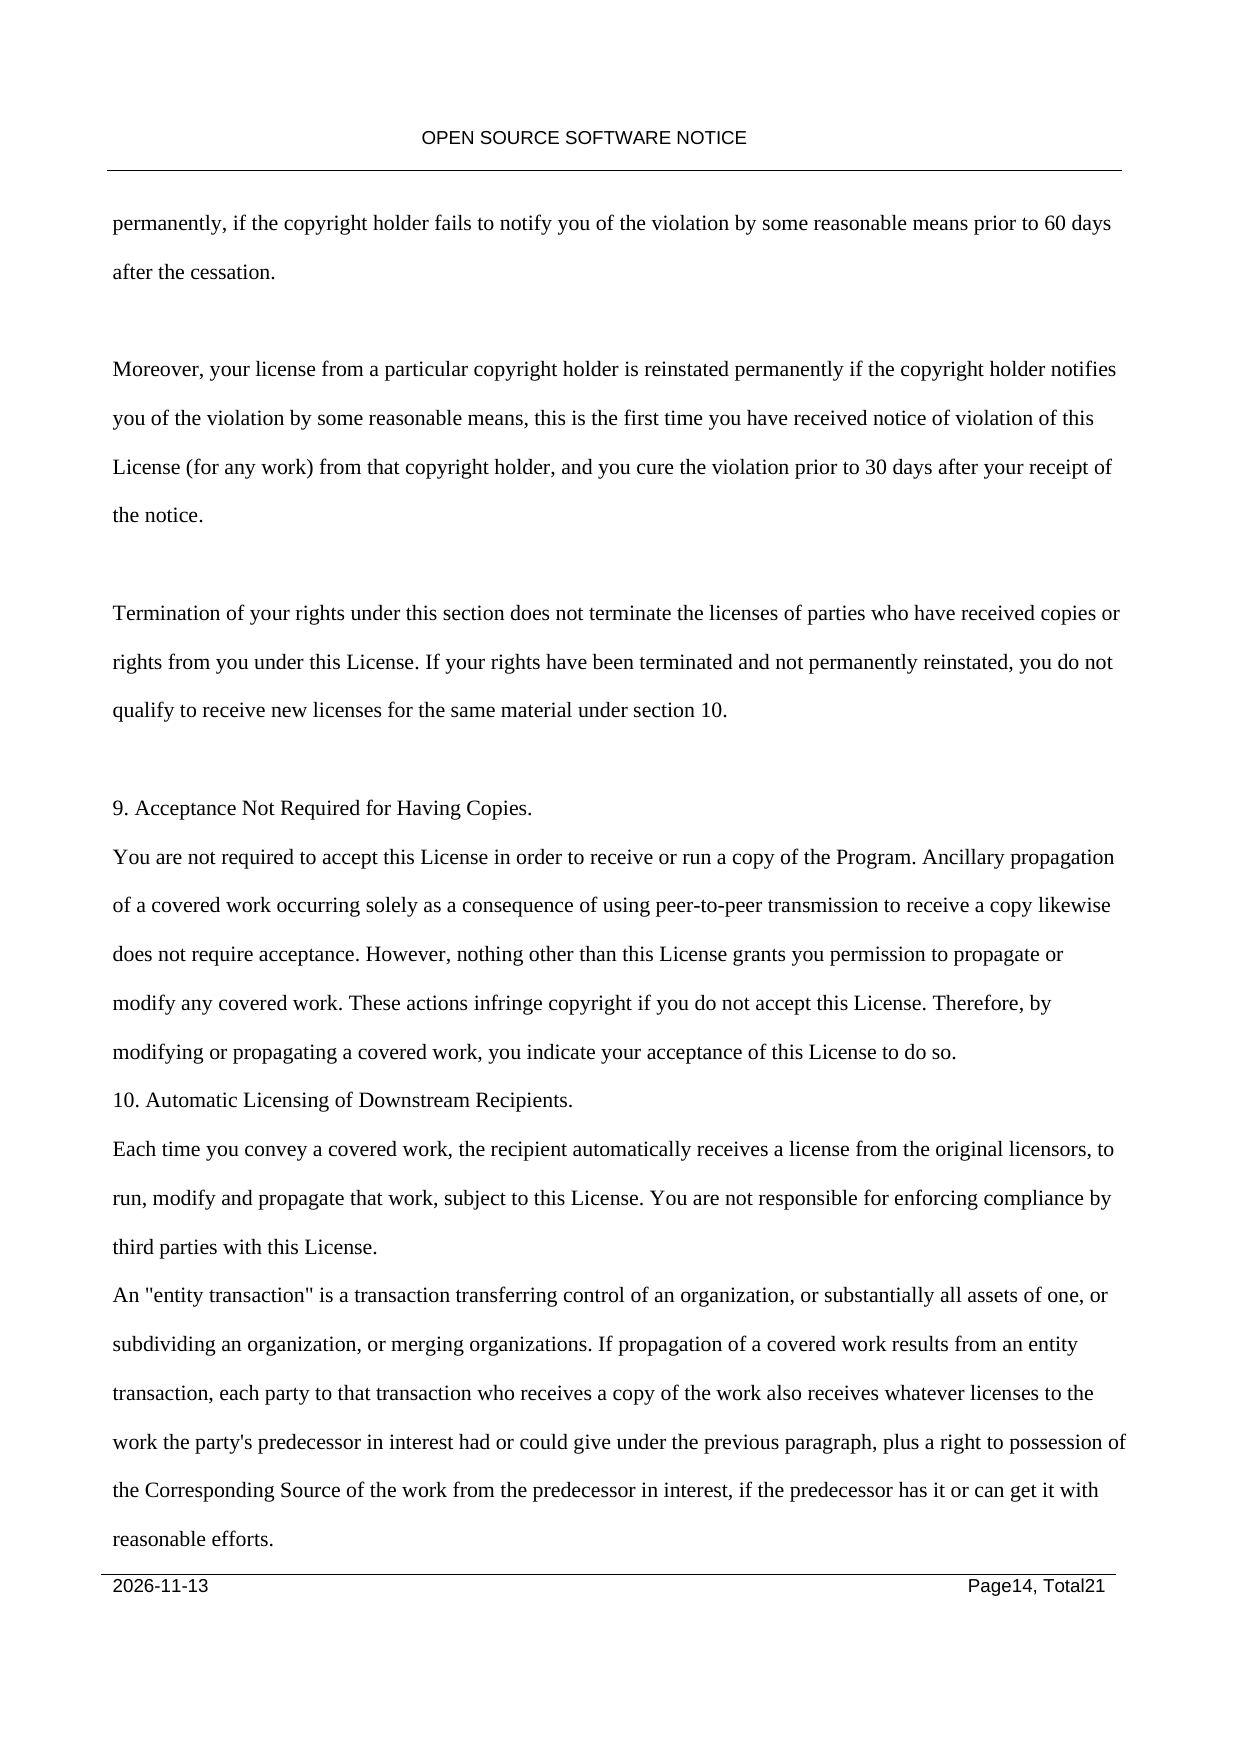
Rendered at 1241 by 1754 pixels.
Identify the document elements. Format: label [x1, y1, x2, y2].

text [112, 206, 1128, 1555]
